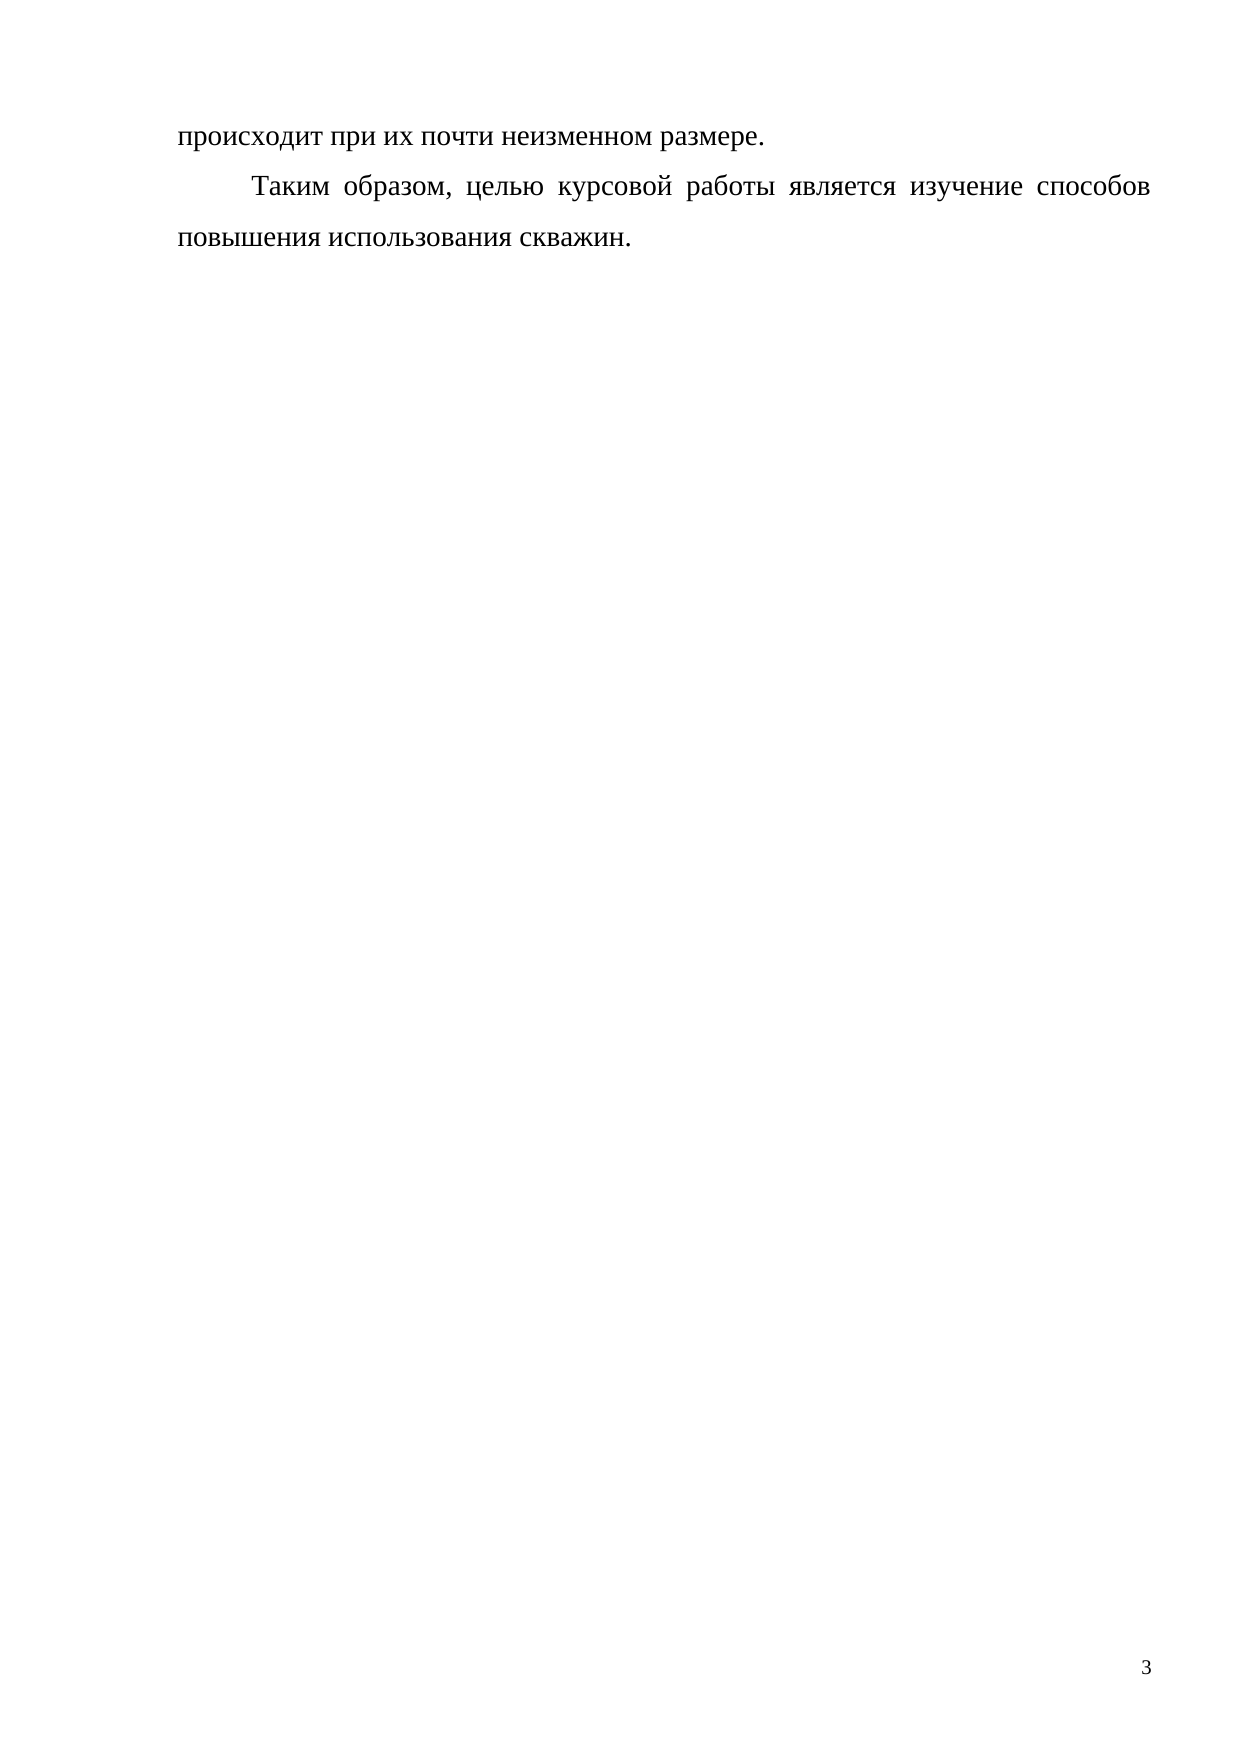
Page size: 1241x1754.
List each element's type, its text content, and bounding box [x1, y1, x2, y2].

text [177, 118, 1152, 152]
text Таким образом, целью курсовой работы является изучение способов повышения использования скважин. [177, 168, 1152, 252]
